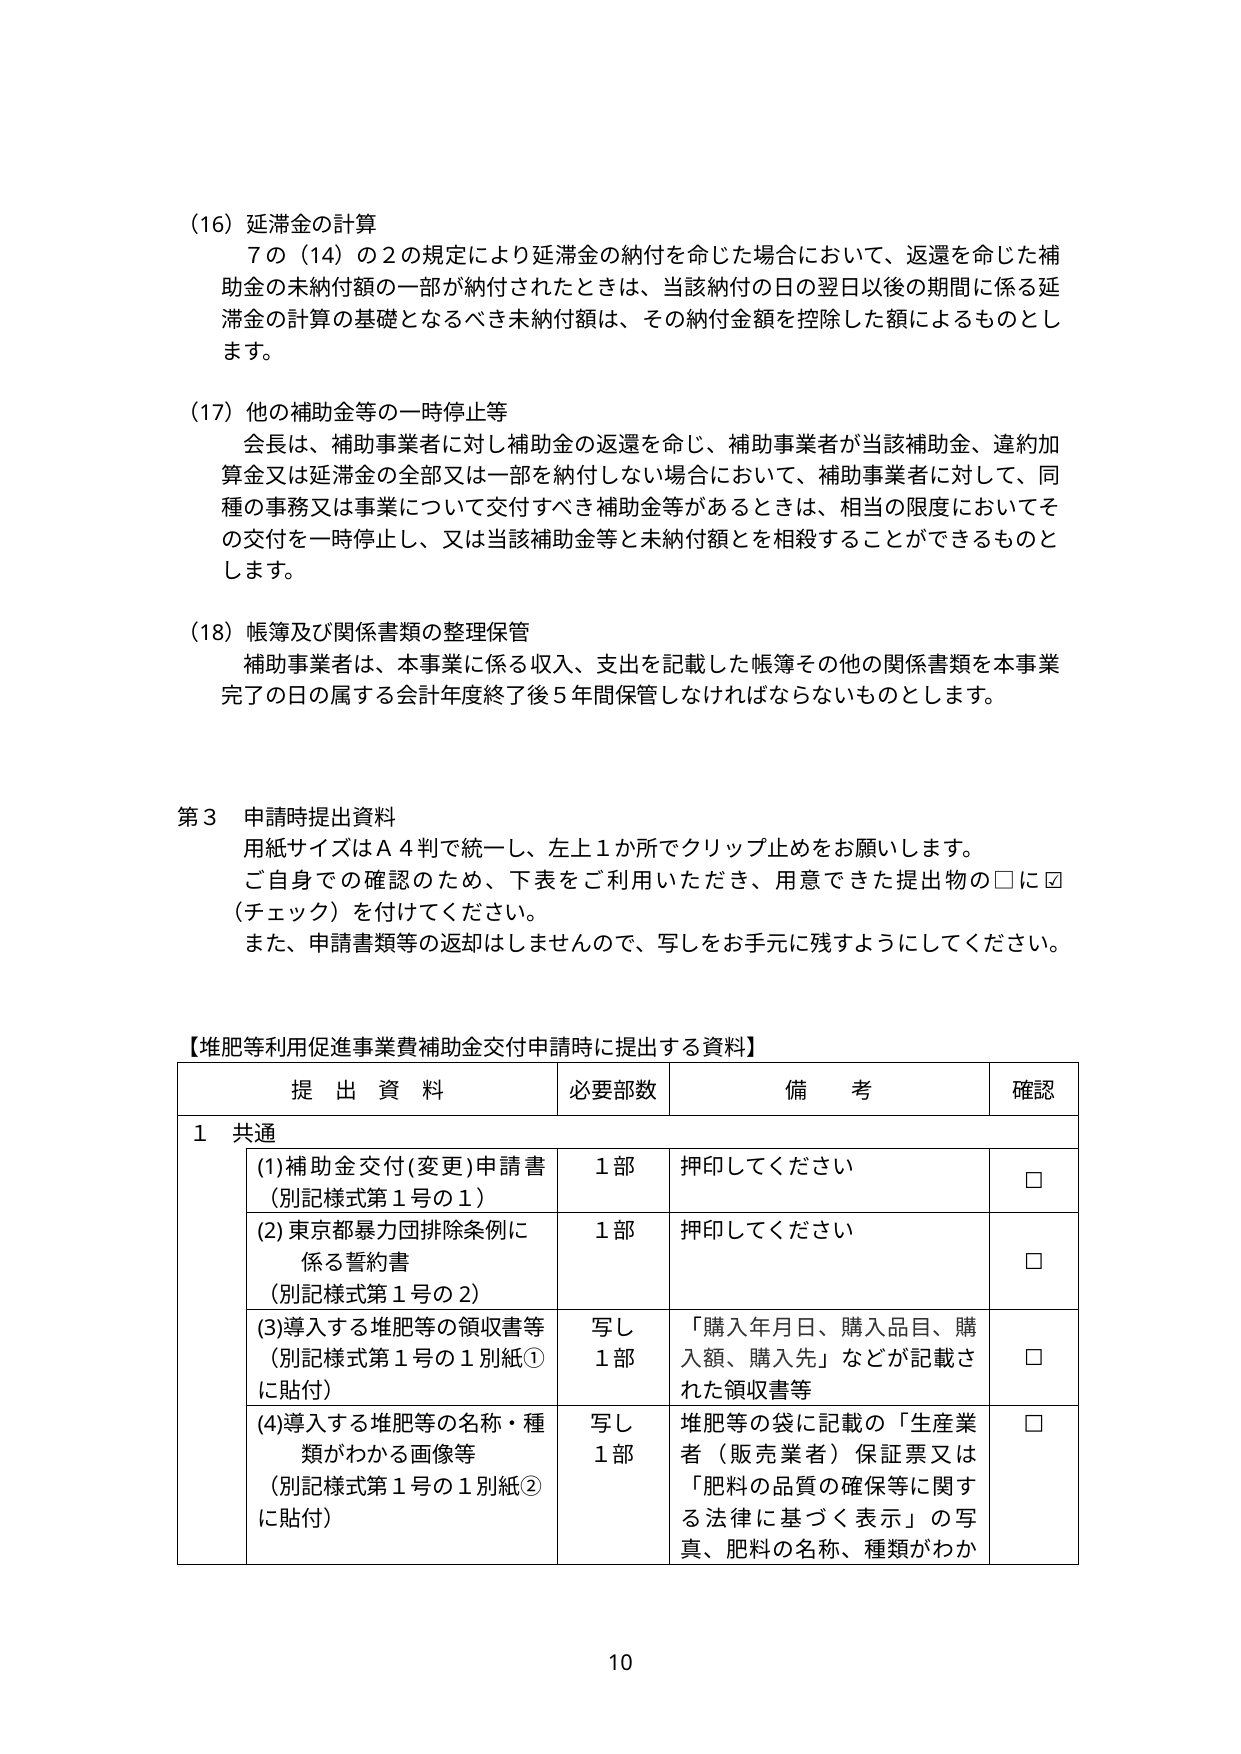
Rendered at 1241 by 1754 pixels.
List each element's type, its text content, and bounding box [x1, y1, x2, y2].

table_cell (2) 東京都暴力団排除条例に係る誓約書 （別記様式第１号の2） [247, 1213, 557, 1308]
table_cell [178, 1148, 246, 1564]
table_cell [247, 1406, 557, 1564]
text 会長は、補助事業者に対し補助金の返還を命じ、補助事業者が当該補助金、違約加算金又は延滞金の全部又は一部を納付しない場合において、補助事業者に対して、同種の事務又は事業について交付すべき補助金等があるときは、相当の限度においてその交付を一時停止し、又は当該補助金等と未納付額とを相殺することができるものとします。 [221, 427, 1063, 585]
table_header 必要部数 [558, 1063, 669, 1115]
table_cell ☐ [990, 1310, 1078, 1404]
table_cell 「購入年月日、購入品目、購入額、購入先」などが記載された領収書等 [670, 1310, 989, 1404]
table_cell １部 [558, 1213, 669, 1308]
text 補助事業者は、本事業に係る収入、支出を記載した帳簿その他の関係書類を本事業完了の日の属する会計年度終了後５年間保管しなければならないものとします。 [221, 647, 1063, 710]
text 第３ 申請時提出資料 [177, 799, 1063, 831]
table_header 確認 [990, 1063, 1078, 1115]
table_cell 押印してください [670, 1149, 989, 1212]
table_cell ☐ [990, 1149, 1078, 1212]
table_cell □ [990, 1406, 1078, 1564]
table_cell １部 [558, 1149, 669, 1212]
text （17）他の補助金等の一時停止等 [177, 395, 1063, 427]
text また、申請書類等の返却はしませんので、写しをお手元に残すようにしてください。 [221, 926, 1063, 958]
table_cell (3)導入する堆肥等の領収書等 （別記様式第１号の１別紙①に貼付） [247, 1310, 557, 1404]
text （16）延滞金の計算 [177, 207, 1063, 238]
text ７の（14）の２の規定により延滞金の納付を命じた場合において、返還を命じた補助金の未納付額の一部が納付されたときは、当該納付の日の翌日以後の期間に係る延滞金の計算の基礎となるべき未納付額は、その納付金額を控除した額によるものとします。 [221, 238, 1063, 365]
table_cell 押印してください [670, 1213, 989, 1308]
table_cell (1)補助金交付(変更)申請書（別記様式第１号の１） [247, 1149, 557, 1212]
table_header 提 出 資 料 [178, 1063, 557, 1115]
table_cell ☐ [990, 1213, 1078, 1308]
text ご自身での確認のため、下表をご利用いただき、用意できた提出物の□に☑（チェック）を付けてください。 [221, 863, 1063, 926]
table_cell １ 共通 [178, 1116, 1078, 1148]
text （18）帳簿及び関係書類の整理保管 [177, 615, 1063, 647]
table_cell 写し １部 [558, 1406, 669, 1564]
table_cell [670, 1406, 989, 1564]
text 【堆肥等利用促進事業費補助金交付申請時に提出する資料】 [177, 1030, 1063, 1062]
table_cell 写し １部 [558, 1310, 669, 1404]
text 用紙サイズはＡ４判で統一し、左上１か所でクリップ止めをお願いします。 [177, 831, 1063, 863]
table_header 備 考 [670, 1063, 989, 1115]
